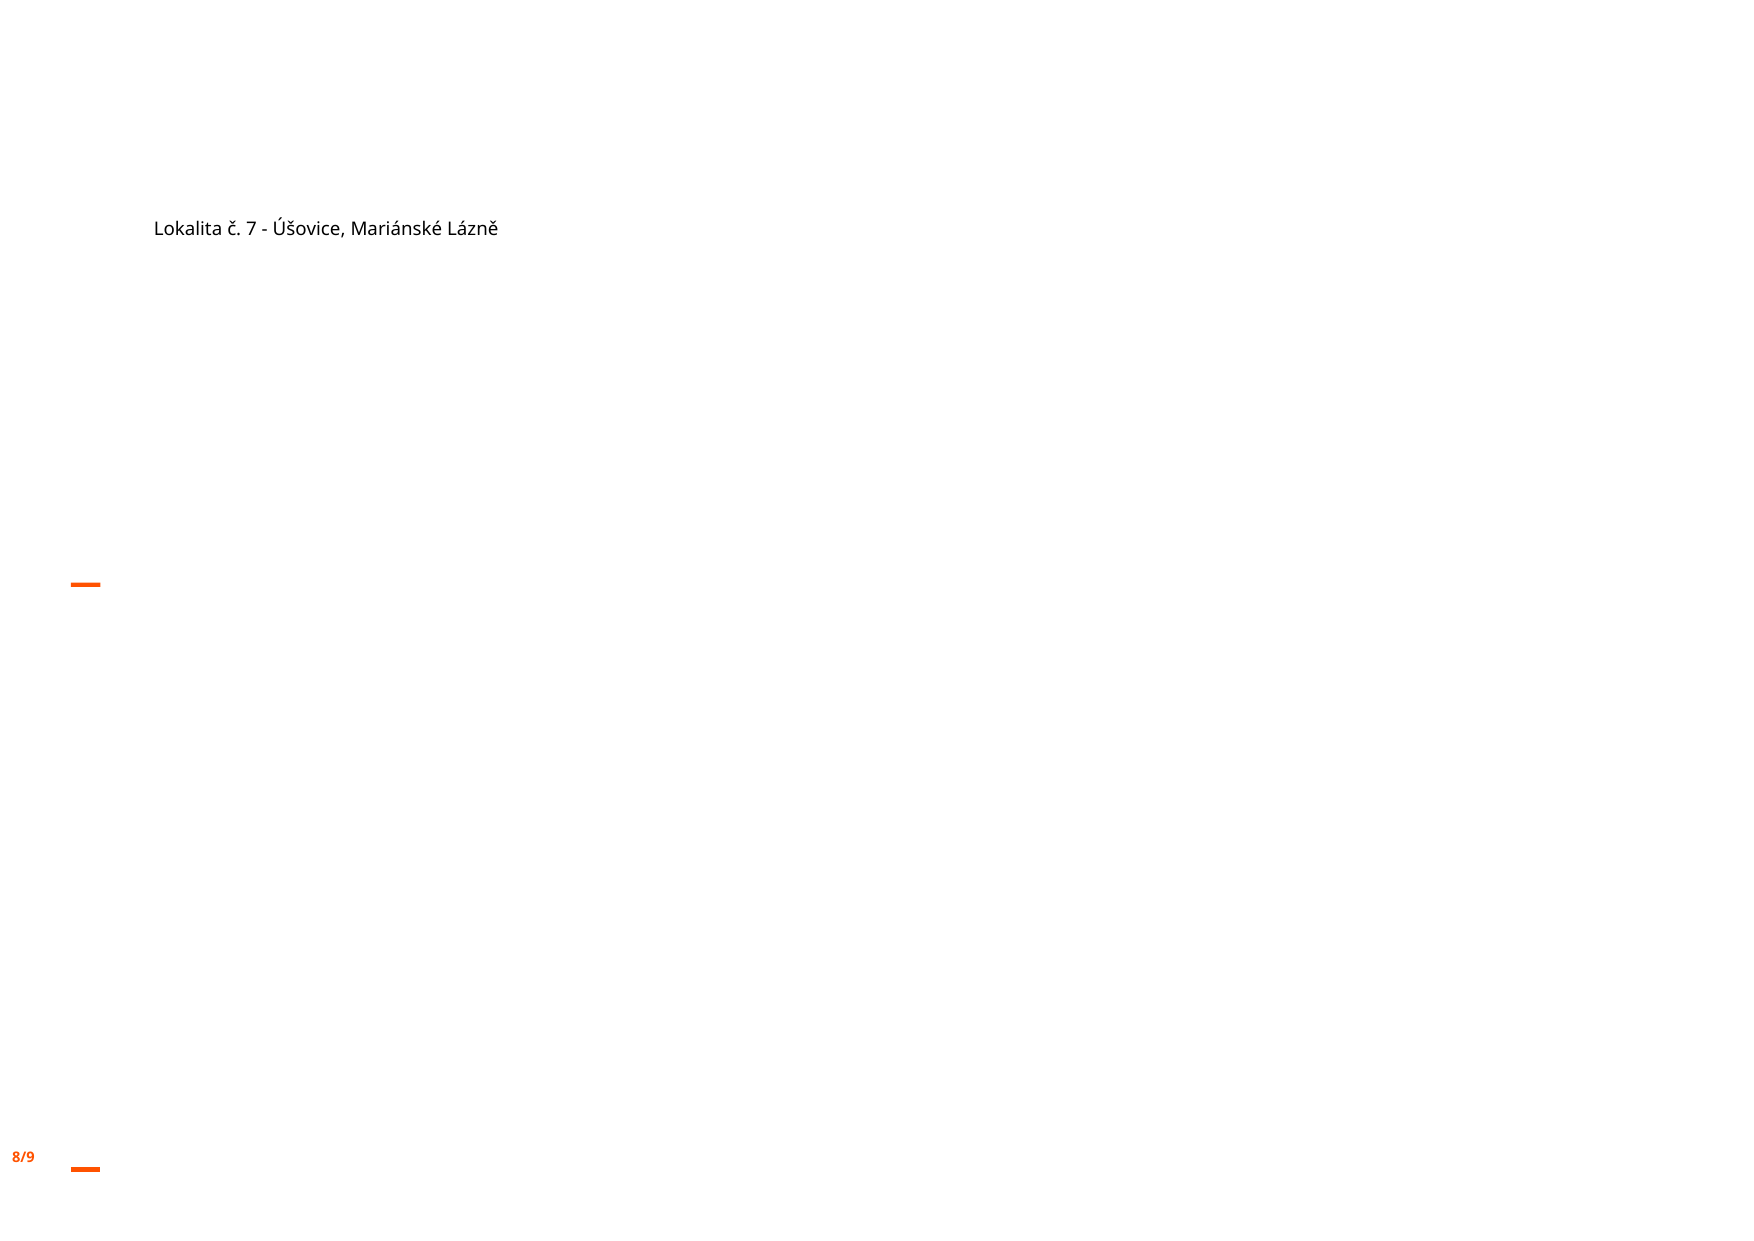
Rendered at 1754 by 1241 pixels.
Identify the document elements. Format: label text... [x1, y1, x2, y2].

text Lokalita č. 7 - Úšovice, Mariánské Lázně [153, 216, 1645, 241]
